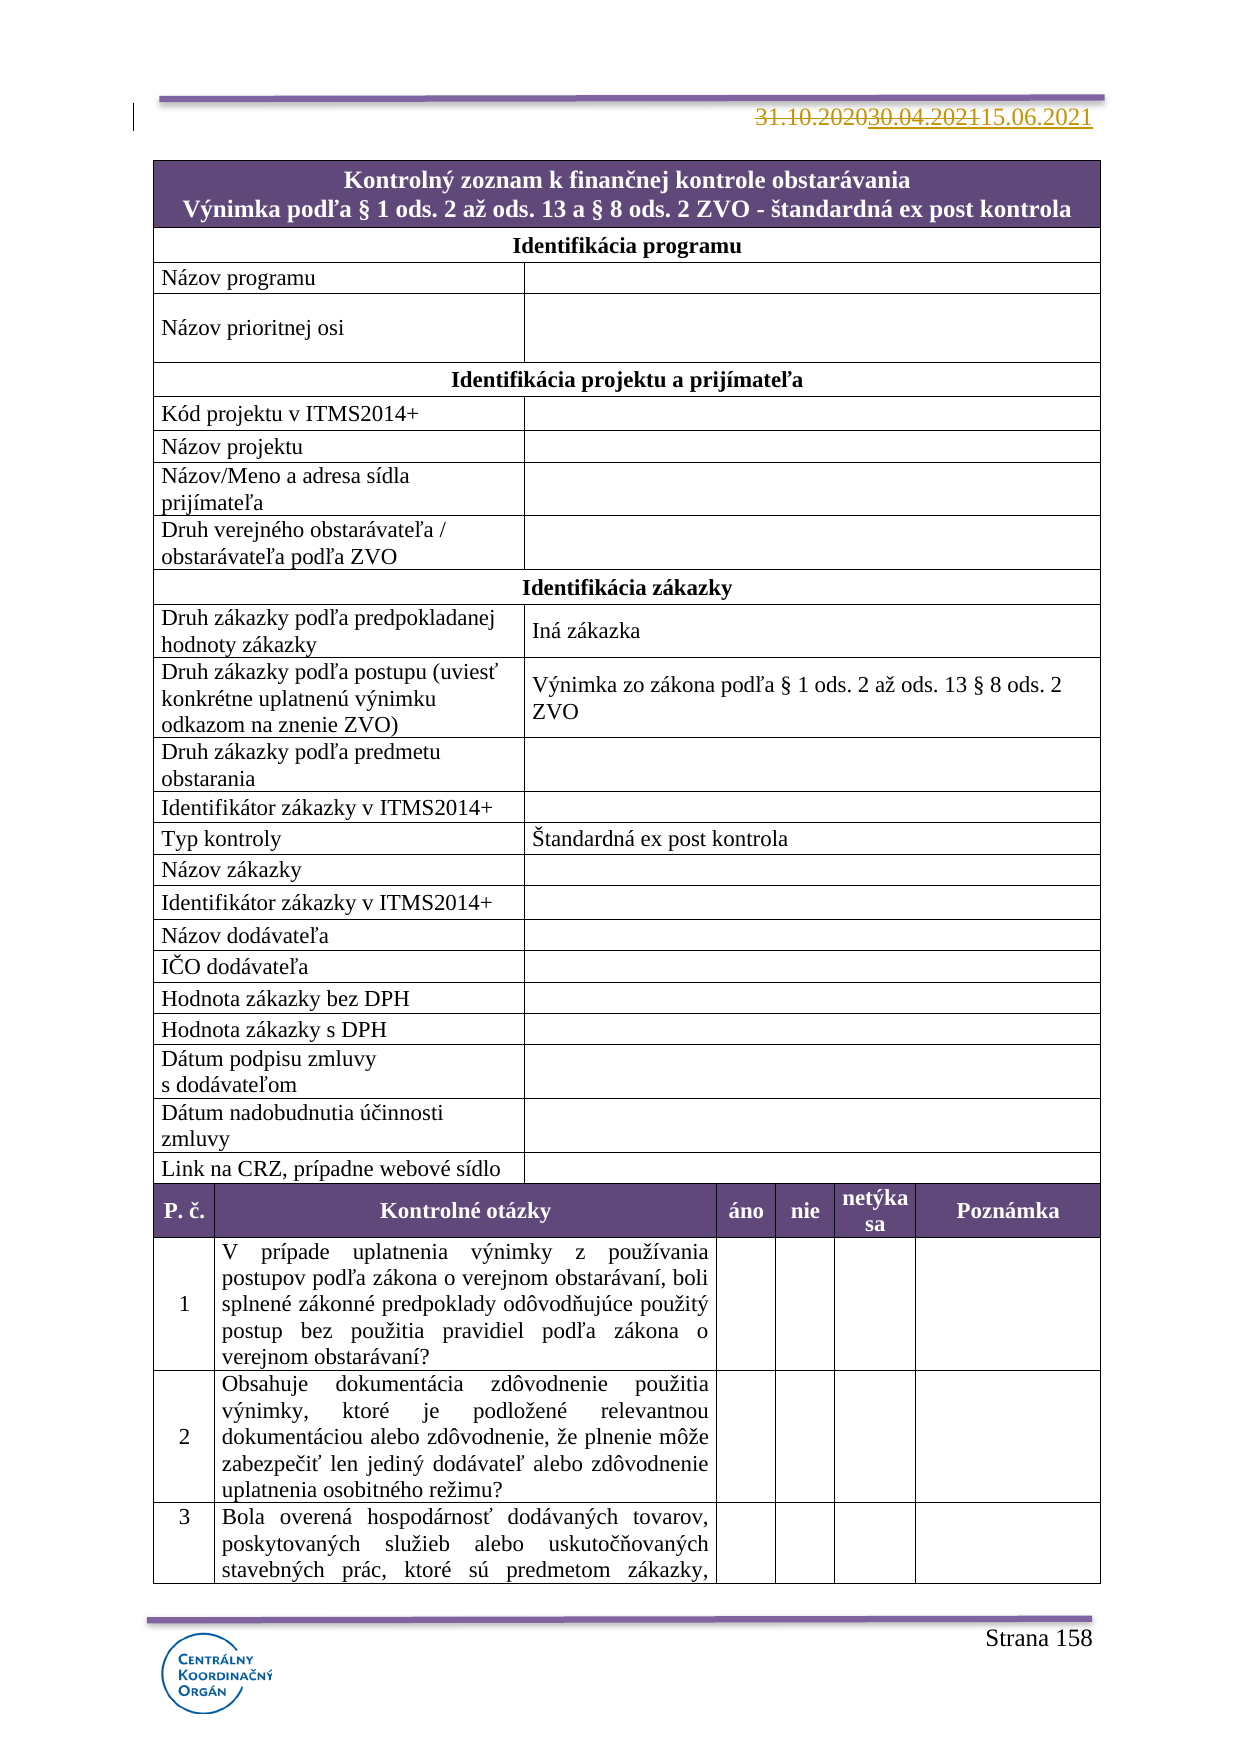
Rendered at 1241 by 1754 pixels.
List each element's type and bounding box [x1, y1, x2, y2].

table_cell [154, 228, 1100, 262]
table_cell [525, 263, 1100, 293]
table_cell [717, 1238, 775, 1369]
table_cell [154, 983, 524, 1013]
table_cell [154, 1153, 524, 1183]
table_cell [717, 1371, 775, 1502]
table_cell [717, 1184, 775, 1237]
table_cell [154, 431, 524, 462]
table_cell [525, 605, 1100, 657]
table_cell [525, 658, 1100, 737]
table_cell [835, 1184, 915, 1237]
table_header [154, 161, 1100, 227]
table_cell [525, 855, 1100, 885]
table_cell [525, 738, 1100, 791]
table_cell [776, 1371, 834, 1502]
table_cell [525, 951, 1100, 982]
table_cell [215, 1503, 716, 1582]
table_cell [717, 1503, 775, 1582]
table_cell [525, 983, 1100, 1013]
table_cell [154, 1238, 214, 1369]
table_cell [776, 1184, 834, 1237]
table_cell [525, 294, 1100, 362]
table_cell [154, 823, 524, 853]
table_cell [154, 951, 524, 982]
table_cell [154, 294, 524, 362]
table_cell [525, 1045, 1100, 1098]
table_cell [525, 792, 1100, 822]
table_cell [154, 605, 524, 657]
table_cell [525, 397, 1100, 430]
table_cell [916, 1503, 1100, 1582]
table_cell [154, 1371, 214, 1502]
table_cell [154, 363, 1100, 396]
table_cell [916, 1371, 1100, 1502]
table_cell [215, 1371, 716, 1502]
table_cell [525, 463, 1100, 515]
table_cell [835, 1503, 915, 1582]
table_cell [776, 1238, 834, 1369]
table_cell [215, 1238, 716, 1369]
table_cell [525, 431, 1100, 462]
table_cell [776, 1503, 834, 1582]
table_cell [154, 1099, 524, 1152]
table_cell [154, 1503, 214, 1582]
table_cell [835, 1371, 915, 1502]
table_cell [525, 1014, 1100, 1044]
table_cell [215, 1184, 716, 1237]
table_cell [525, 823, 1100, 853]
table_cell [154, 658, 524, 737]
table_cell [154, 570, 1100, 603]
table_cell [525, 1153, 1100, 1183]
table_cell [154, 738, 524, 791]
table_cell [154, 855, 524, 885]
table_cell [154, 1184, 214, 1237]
picture [159, 1631, 272, 1713]
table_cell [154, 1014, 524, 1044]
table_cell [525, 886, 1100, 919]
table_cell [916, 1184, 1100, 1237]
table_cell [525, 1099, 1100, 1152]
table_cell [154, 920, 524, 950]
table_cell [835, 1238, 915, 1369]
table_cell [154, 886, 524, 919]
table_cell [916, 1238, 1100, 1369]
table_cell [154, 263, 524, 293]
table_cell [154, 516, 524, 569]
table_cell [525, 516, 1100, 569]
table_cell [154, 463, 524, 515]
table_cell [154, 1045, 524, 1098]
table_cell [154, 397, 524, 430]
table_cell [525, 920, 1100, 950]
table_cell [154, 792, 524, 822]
